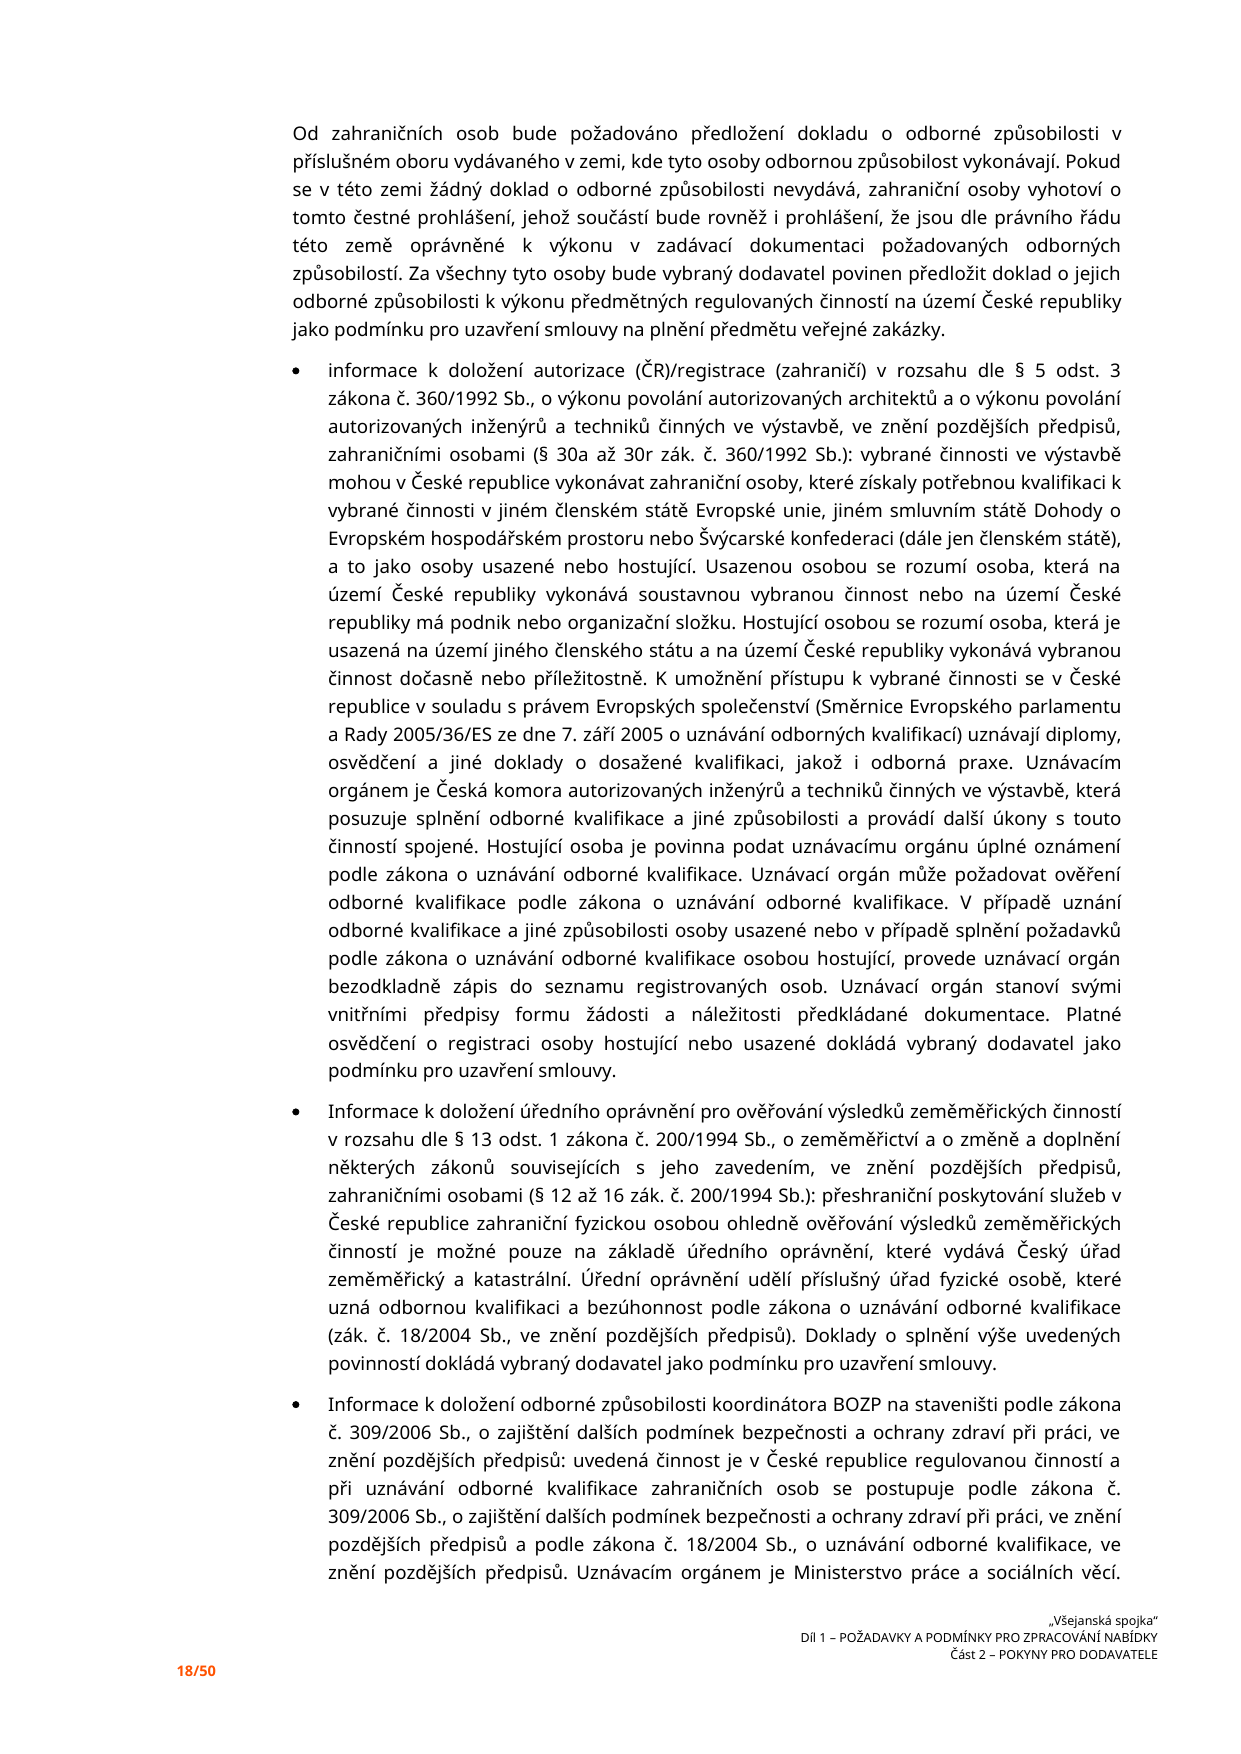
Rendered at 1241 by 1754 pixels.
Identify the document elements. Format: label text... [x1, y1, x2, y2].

text informace k doložení autorizace (ČR)/registrace (zahraničí) v rozsahu dle § 5 odst. 3 zákona č. 360/1992 Sb., o výkonu povolání autorizovaných architektů a o výkonu povolání autorizovaných inženýrů a techniků činných ve výstavbě, ve znění pozdějších předpisů, zahraničními osobami (§ 30a až 30r zák. č. 360/1992 Sb.): vybrané činnosti ve výstavbě mohou v České republice vykonávat zahraniční osoby, které získaly potřebnou kvalifikaci k vybrané činnosti v jiném členském státě Evropské unie, jiném smluvním státě Dohody o Evropském hospodářském prostoru nebo Švýcarské konfederaci (dále jen členském státě), a to jako osoby usazené nebo hostující. Usazenou osobou se rozumí osoba, která na území České republiky vykonává soustavnou vybranou činnost nebo na území České republiky má podnik nebo organizační složku. Hostující osobou se rozumí osoba, která je usazená na území jiného členského státu a na území České republiky vykonává vybranou činnost dočasně nebo příležitostně. K umožnění přístupu k vybrané činnosti se v České republice v souladu s právem Evropských společenství (Směrnice Evropského parlamentu a Rady 2005/36/ES ze dne 7. září 2005 o uznávání odborných kvalifikací) uznávají diplomy, osvědčení a jiné doklady o dosažené kvalifikaci, jakož i odborná praxe. Uznávacím orgánem je Česká komora autorizovaných inženýrů a techniků činných ve výstavbě, která posuzuje splnění odborné kvalifikace a jiné způsobilosti a provádí další úkony s touto činností spojené. Hostující osoba je povinna podat uznávacímu orgánu úplné oznámení podle zákona o uznávání odborné kvalifikace. Uznávací orgán může požadovat ověření odborné kvalifikace podle zákona o uznávání odborné kvalifikace. V případě uznání odborné kvalifikace a jiné způsobilosti osoby usazené nebo v případě splnění požadavků podle zákona o uznávání odborné kvalifikace osobou hostující, provede uznávací orgán bezodkladně zápis do seznamu registrovaných osob. Uznávací orgán stanoví svými vnitřními předpisy formu žádosti a náležitosti předkládané dokumentace. Platné osvědčení o registraci osoby hostující nebo usazené dokládá vybraný dodavatel jako podmínku pro uzavření smlouvy. [292, 357, 1122, 1083]
text Od zahraničních osob bude požadováno předložení dokladu o odborné způsobilosti v příslušném oboru vydávaného v zemi, kde tyto osoby odbornou způsobilost vykonávají. Pokud se v této zemi žádný doklad o odborné způsobilosti nevydává, zahraniční osoby vyhotoví o tomto čestné prohlášení, jehož součástí bude rovněž i prohlášení, že jsou dle právního řádu této země oprávněné k výkonu v zadávací dokumentaci požadovaných odborných způsobilostí. Za všechny tyto osoby bude vybraný dodavatel povinen předložit doklad o jejich odborné způsobilosti k výkonu předmětných regulovaných činností na území České republiky jako podmínku pro uzavření smlouvy na plnění předmětu veřejné zakázky. [292, 121, 1122, 342]
text Informace k doložení úředního oprávnění pro ověřování výsledků zeměměřických činností v rozsahu dle § 13 odst. 1 zákona č. 200/1994 Sb., o zeměměřictví a o změně a doplnění některých zákonů souvisejících s jeho zavedením, ve znění pozdějších předpisů, zahraničními osobami (§ 12 až 16 zák. č. 200/1994 Sb.): přeshraniční poskytování služeb v České republice zahraniční fyzickou osobou ohledně ověřování výsledků zeměměřických činností je možné pouze na základě úředního oprávnění, které vydává Český úřad zeměměřický a katastrální. Úřední oprávnění udělí příslušný úřad fyzické osobě, které uzná odbornou kvalifikaci a bezúhonnost podle zákona o uznávání odborné kvalifikace (zák. č. 18/2004 Sb., ve znění pozdějších předpisů). Doklady o splnění výše uvedených povinností dokládá vybraný dodavatel jako podmínku pro uzavření smlouvy. [292, 1098, 1122, 1376]
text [292, 1391, 1122, 1585]
